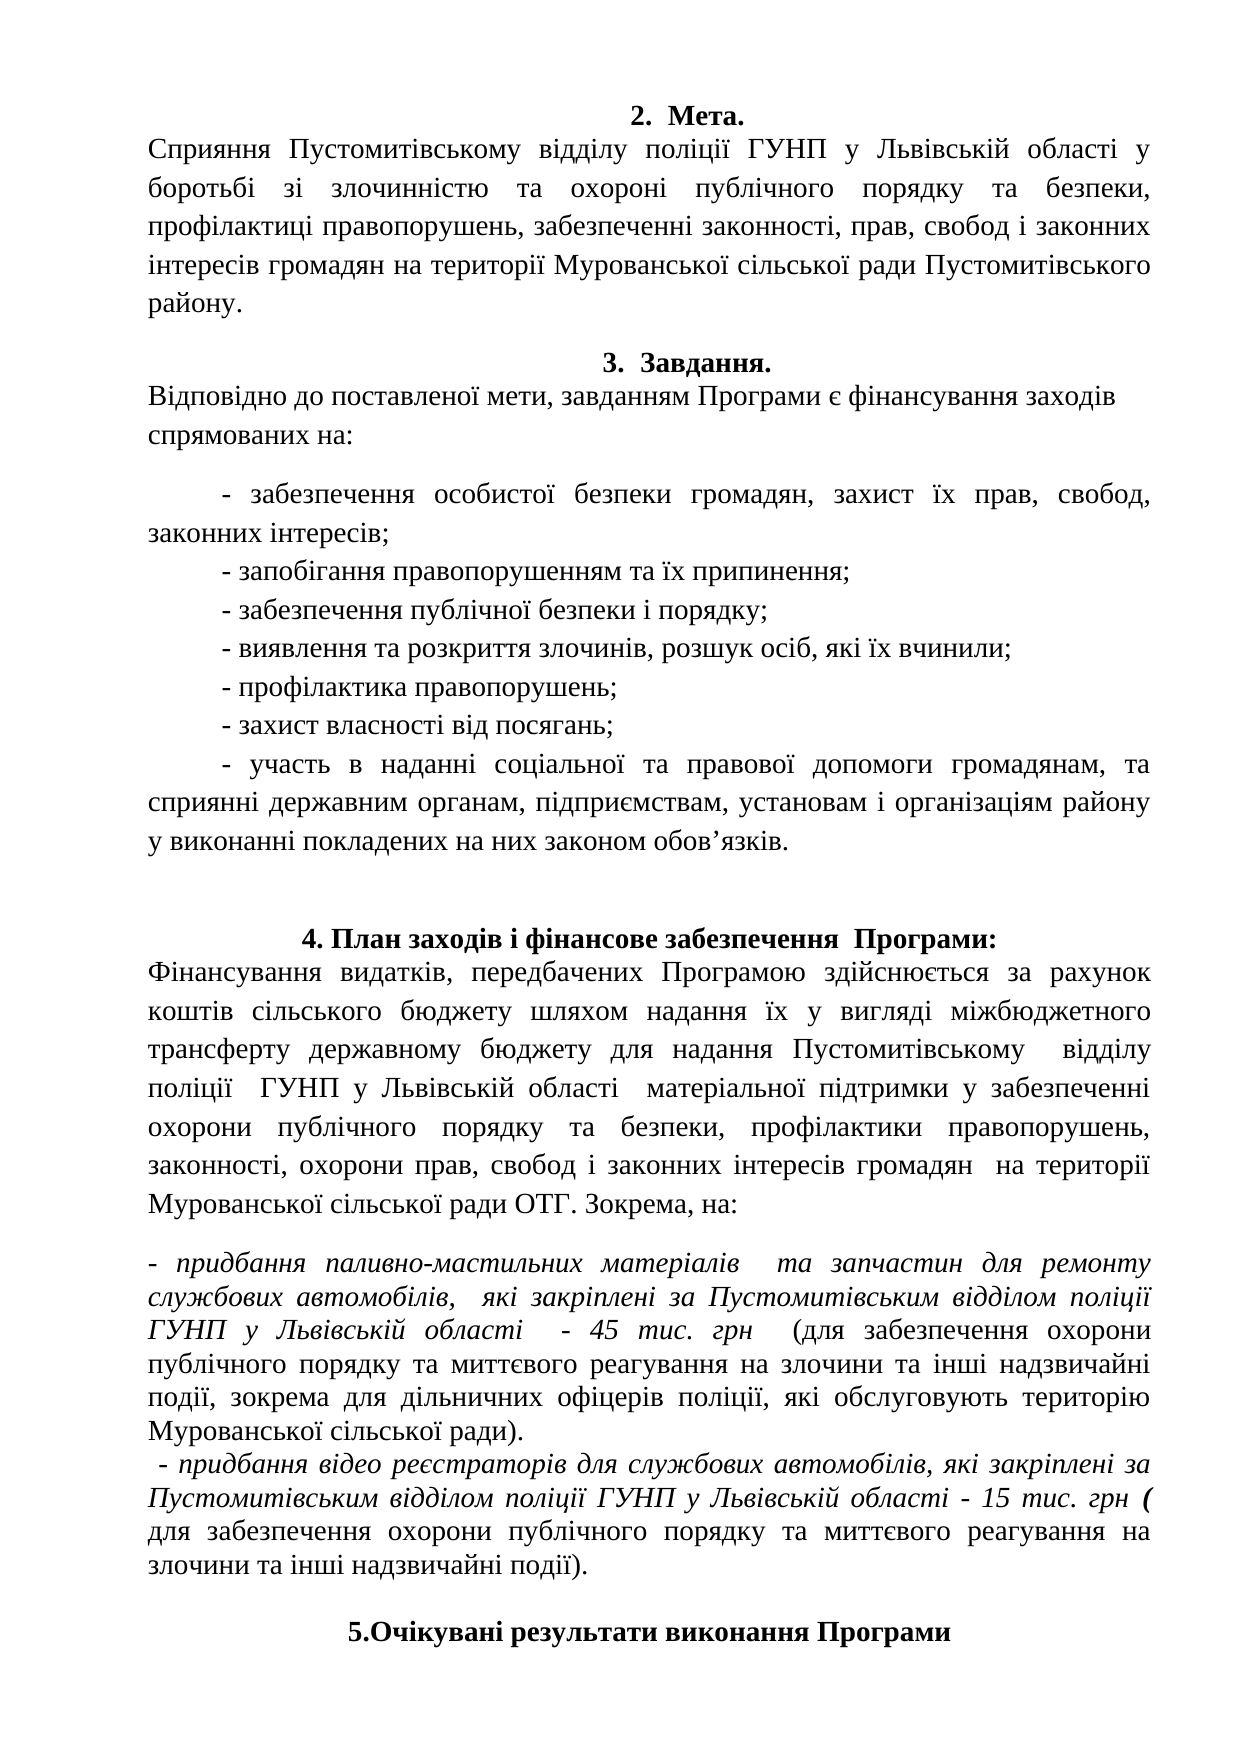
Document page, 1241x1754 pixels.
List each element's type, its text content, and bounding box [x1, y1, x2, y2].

text - захист власності від посягань; [148, 707, 1152, 741]
list Завдання. [223, 345, 1152, 378]
text - придбання відео реєстраторів для службових автомобілів, які закріплені за Пустомитівським відділом поліції ГУНП у Львівській області - 15 тис. грн ( для забезпечення охорони публічного порядку та миттєвого реагування на злочини та інші надзвичайні події). [148, 1446, 1152, 1581]
text - запобігання правопорушенням та їх припинення; [148, 553, 1152, 587]
text Фінансування видатків, передбачених Програмою здійснюється за рахунок коштів сільського бюджету шляхом надання їх у вигляді міжбюджетного трансферту державному бюджету для надання Пустомитівському відділу поліції ГУНП у Львівській області матеріальної підтримки у забезпеченні охорони публічного порядку та безпеки, профілактики правопорушень, законності, охорони прав, свобод і законних інтересів громадян на території Мурованської сільської ради ОТГ. Зокрема, на: [148, 954, 1152, 1219]
text 5.Очікувані результати виконання Програми [148, 1614, 1152, 1648]
text - забезпечення особистої безпеки громадян, захист їх прав, свобод, законних інтересів; [148, 476, 1152, 548]
list Мета. [223, 98, 1152, 131]
text - виявлення та розкриття злочинів, розшук осіб, які їх вчинили; [148, 630, 1152, 664]
text - придбання паливно-мастильних матеріалів та запчастин для ремонту службових автомобілів, які закріплені за Пустомитівським відділом поліції ГУНП у Львівській області - 45 тис. грн (для забезпечення охорони публічного порядку та миттєвого реагування на злочини та інші надзвичайні події, зокрема для дільничних офіцерів поліції, які обслуговують територію Мурованської сільської ради). [148, 1245, 1152, 1446]
text - участь в наданні соціальної та правової допомоги громадянам, та сприянні державним органам, підприємствам, установам і організаціям району у виконанні покладених на них законом обов’язків. [148, 746, 1152, 857]
text - забезпечення публічної безпеки і порядку; [148, 592, 1152, 625]
text Відповідно до поставленої мети, завданням Програми є фінансування заходів спрямованих на: [148, 378, 1152, 450]
text - профілактика правопорушень; [148, 669, 1152, 702]
text Сприяння Пустомитівському відділу поліції ГУНП у Львівській області у боротьбі зі злочинністю та охороні публічного порядку та безпеки, профілактиці правопорушень, забезпеченні законності, прав, свобод і законних інтересів громадян на території Мурованської сільської ради Пустомитівського району. [148, 131, 1152, 319]
text 4. План заходів і фінансове забезпечення Програми: [148, 921, 1152, 954]
